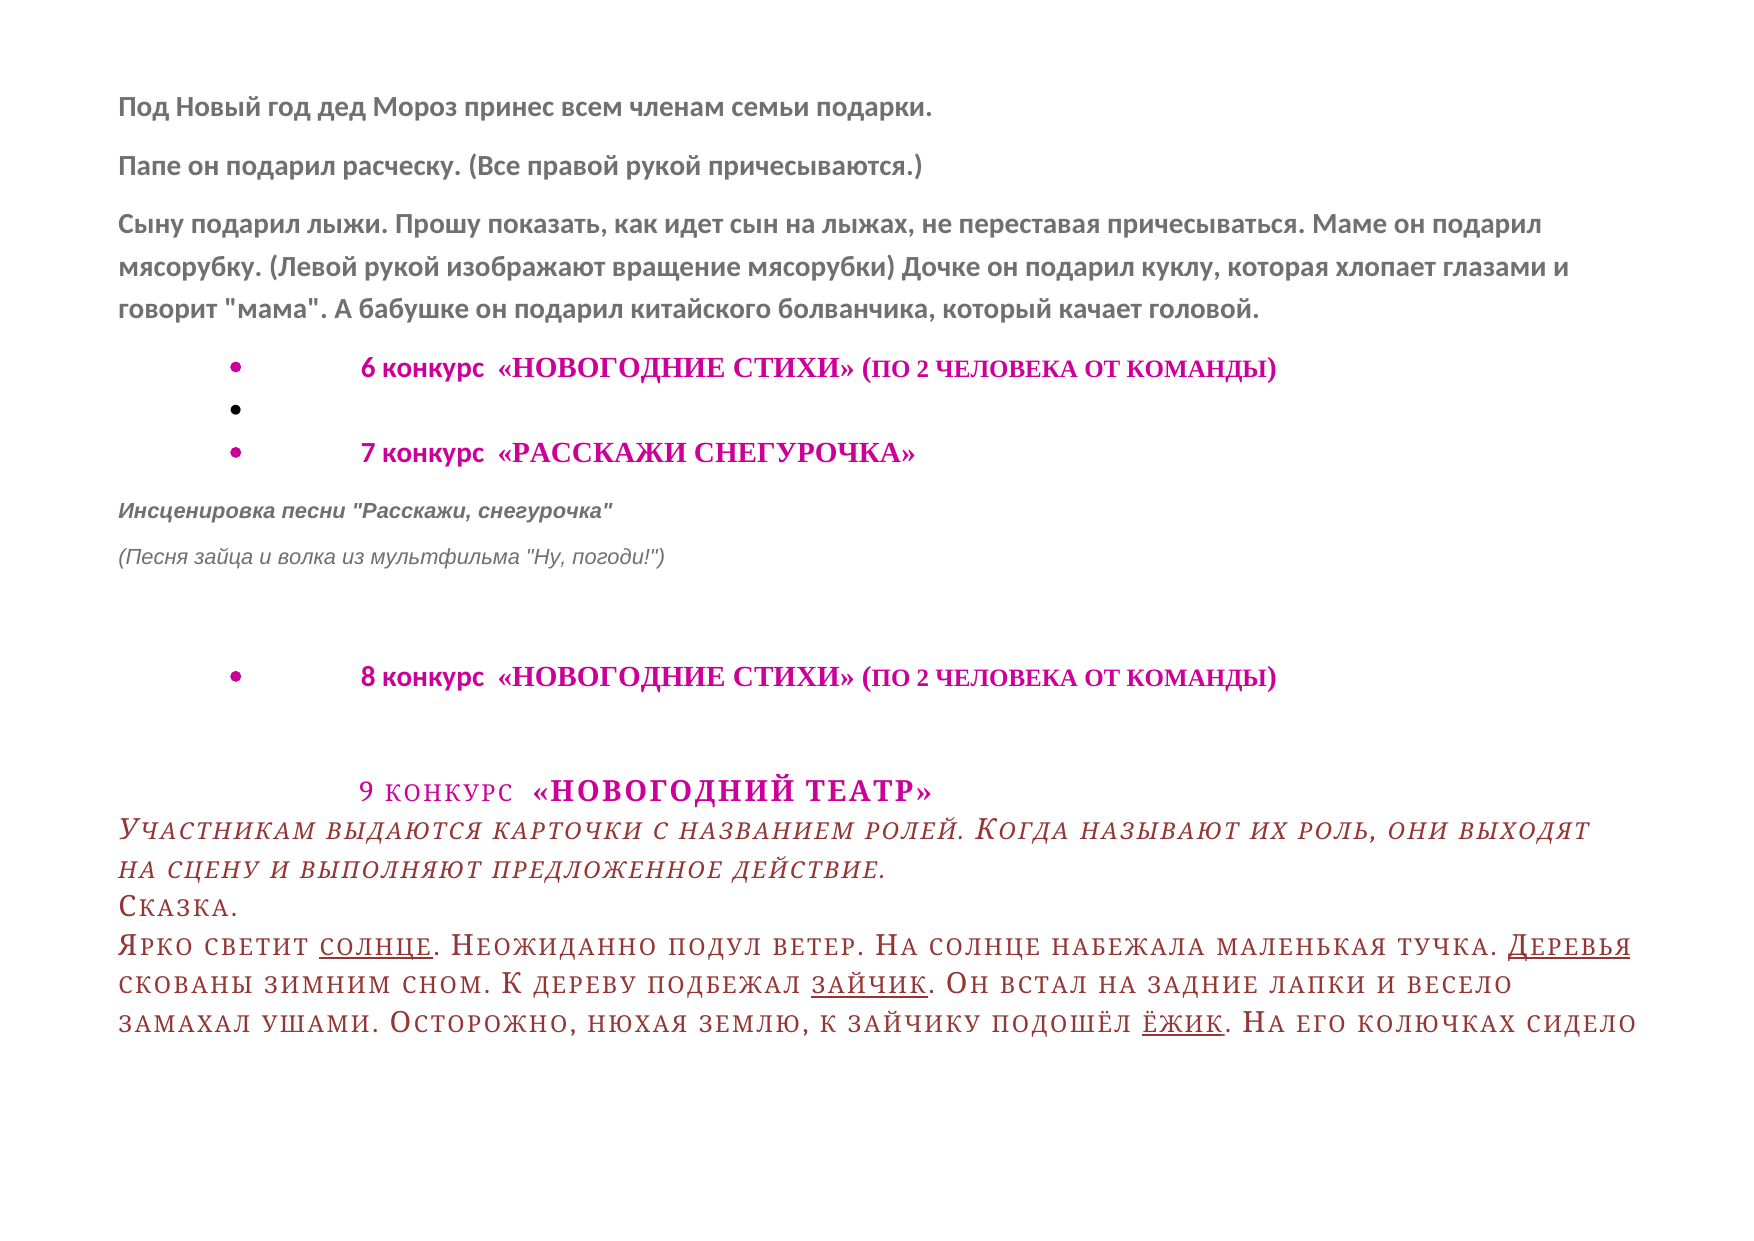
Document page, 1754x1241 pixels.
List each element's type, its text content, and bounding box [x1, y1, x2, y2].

list 8 конкурс «НОВОГОДНИЕ СТИХИ» (ПО 2 ЧЕЛОВЕКА ОТ КОМАНДЫ) [231, 658, 1636, 694]
text Сыну подарил лыжи. Прошу показать, как идет сын на лыжах, не переставая причесываться. Маме он подарил мясорубку. (Левой рукой изображают вращение мясорубки) Дочке он подарил куклу, которая хлопает глазами и говорит "мама". А бабушке он подарил китайского болванчика, который качает головой. [118, 205, 1636, 326]
text Инсценировка песни "Расскажи, снегурочка" [118, 498, 1636, 523]
text Под Новый год дед Мороз принес всем членам семьи подарки. [118, 88, 1636, 124]
list 7 конкурс «РАССКАЖИ СНЕГУРОЧКА» [231, 434, 1636, 470]
subtitle 9 конкурс «НОВОГОДНИЙ ТЕАТР» [118, 775, 1636, 808]
text (Песня зайца и волка из мультфильма "Ну, погоди!") [118, 544, 1636, 569]
subtitle Участникам выдаются карточки с названием ролей. Когда называют их роль, они выходят на сцену и выполняют предложенное действие. [118, 813, 1636, 885]
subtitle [118, 929, 1636, 1039]
subtitle Сказка. [118, 890, 1636, 924]
text Папе он подарил расческу. (Все правой рукой причесываются.) [118, 147, 1636, 182]
list 6 конкурс «НОВОГОДНИЕ СТИХИ» (ПО 2 ЧЕЛОВЕКА ОТ КОМАНДЫ) [231, 349, 1636, 384]
